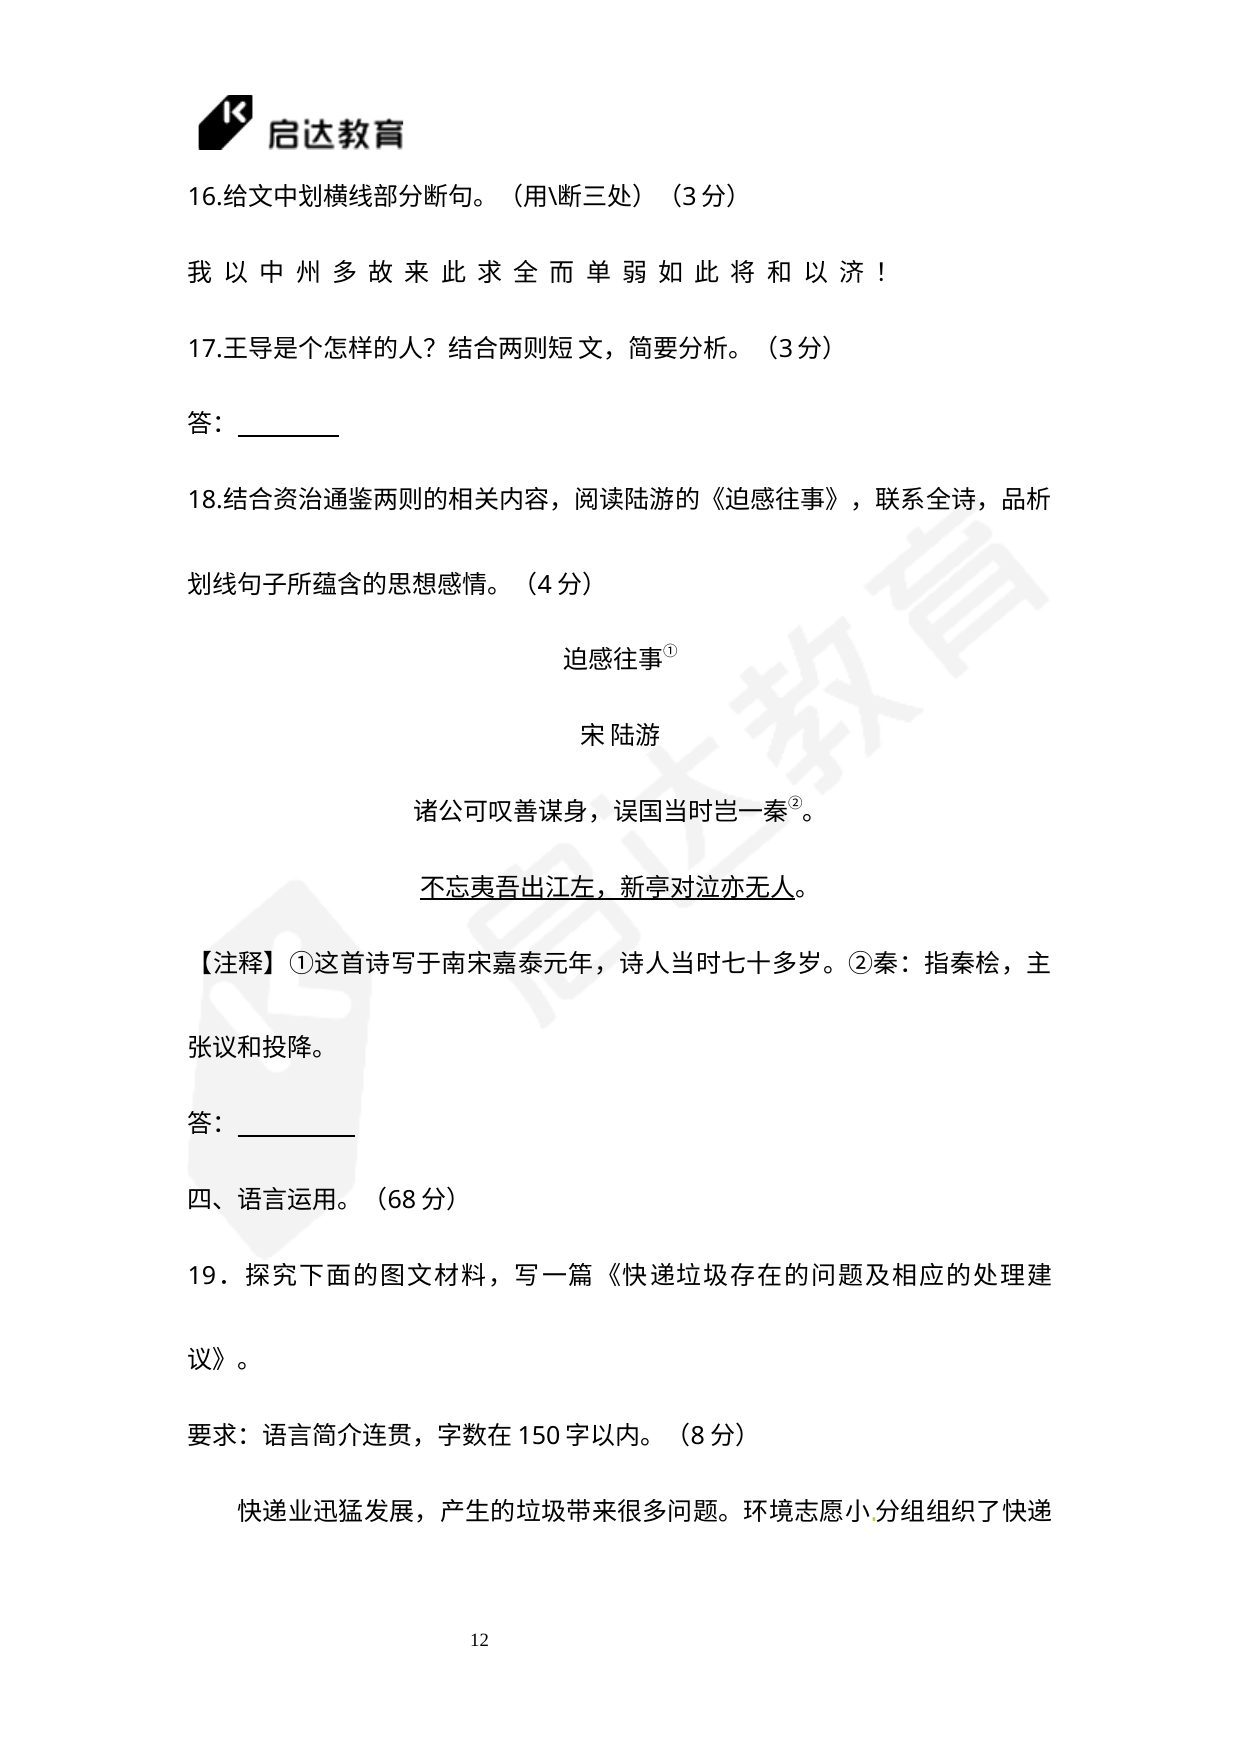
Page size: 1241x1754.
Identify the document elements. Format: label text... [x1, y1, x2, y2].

text 宋 陆游 [187, 701, 1053, 766]
text 迫感往事① [187, 626, 1053, 691]
text 18.结合资治通鉴两则的相关内容，阅读陆游的《迫感往事》，联系全诗，品析划线句子所蕴含的思想感情。（4分） [187, 465, 1053, 615]
text 16.给文中划横线部分断句。（用\断三处）（3分） [187, 162, 1053, 227]
text 我 以 中 州 多 故 来 此 求 全 而 单 弱 如 此 将 和 以 济 ！ [187, 238, 1053, 303]
text 19．探究下面的图文材料，写一篇《快递垃圾存在的问题及相应的处理建议》。 [187, 1241, 1053, 1390]
text 17.王导是个怎样的人？结合两则短 文，简要分析。（3分） [187, 314, 1053, 379]
picture [198, 95, 404, 150]
text 【注释】①这首诗写于南宋嘉泰元年，诗人当时七十多岁。②秦：指秦桧，主张议和投降。 [187, 929, 1053, 1078]
text 诸公可叹善谋身，误国当时岂一秦②。 [187, 777, 1053, 842]
text 四、语言运用。（68分） [187, 1165, 1053, 1230]
text 答： [187, 389, 1053, 454]
text 要求：语言简介连贯，字数在150字以内。（8分） [187, 1401, 1053, 1466]
text 答： [187, 1089, 1053, 1154]
text 不忘夷吾出江左，新亭对泣亦无人。 [187, 853, 1053, 918]
text 快递业迅猛发展，产生的垃圾带来很多问题。环境志愿小分组组织了快递垃圾何去何从的实践活动。以下是队员们从人民日报的媒体找到的有关资料。 [187, 1477, 1053, 1542]
